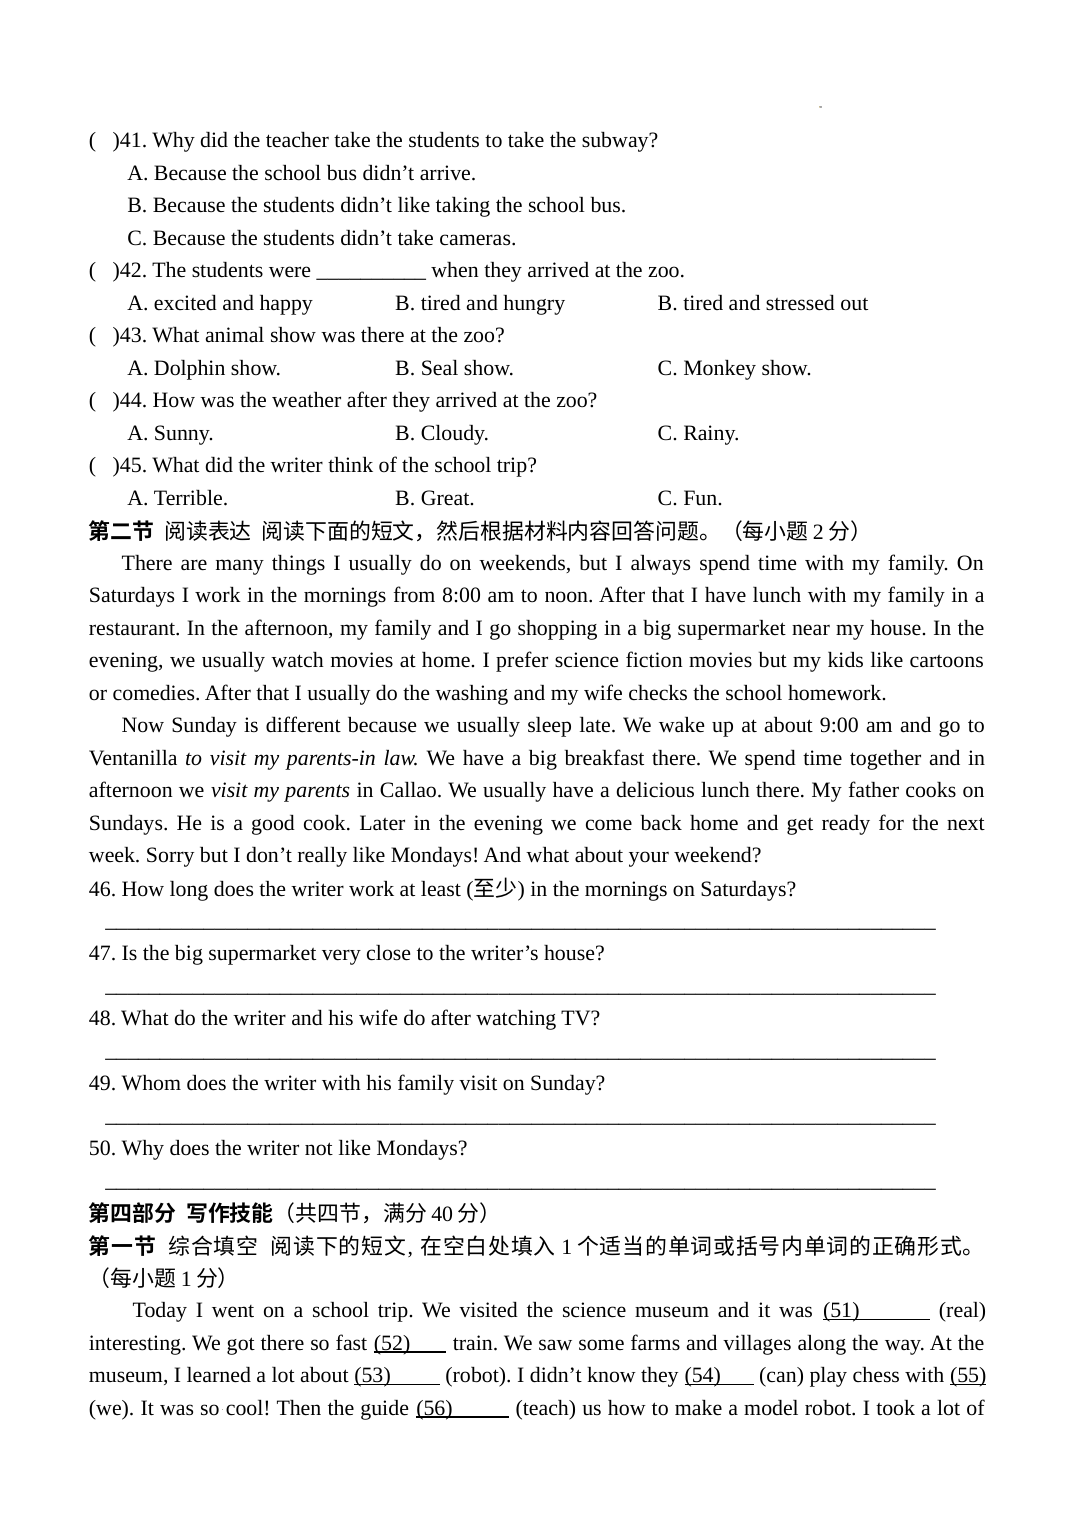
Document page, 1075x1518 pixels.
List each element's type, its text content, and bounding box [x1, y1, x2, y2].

text C. Because the students didn’t take cameras. [89, 221, 986, 253]
text A. excited and happy B. tired and hungry B. tired and stressed out [89, 286, 986, 318]
text ( )41. Why did the teacher take the students to take the subway? [89, 123, 986, 156]
text There are many things I usually do on weekends, but I always spend time with my family. On Saturdays I work in the mornings from 8:00 am to noon. After that I have lunch with my family in a restaurant. In the afternoon, my family and I go shopping in a big supermarket near my house. In the evening, we usually watch movies at home. I prefer science fiction movies but my kids like cartoons or comedies. After that I usually do the washing and my wife checks the school homework. [89, 546, 986, 708]
text ____________________________________________________________________________ [89, 903, 986, 936]
text A. Dolphin show. B. Seal show. C. Monkey show. [89, 351, 986, 383]
text A. Sunny. B. Cloudy. C. Rainy. [89, 416, 986, 448]
text ____________________________________________________________________________ [89, 1033, 986, 1066]
text 第二节 阅读表达 阅读下面的短文，然后根据材料内容回答问题。（每小题2分） [89, 513, 986, 546]
text B. Because the students didn’t like taking the school bus. [89, 188, 986, 221]
text 47. Is the big supermarket very close to the writer’s house? [89, 936, 986, 968]
text ____________________________________________________________________________ [89, 968, 986, 1001]
text 49. Whom does the writer with his family visit on Sunday? [89, 1066, 986, 1098]
text 50. Why does the writer not like Mondays? [89, 1131, 986, 1163]
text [89, 1293, 986, 1423]
text ( )45. What did the writer think of the school trip? [89, 448, 986, 481]
text ( )43. What animal show was there at the zoo? [89, 318, 986, 351]
text A. Because the school bus didn’t arrive. [89, 156, 986, 188]
text ____________________________________________________________________________ [89, 1163, 986, 1196]
text ( )42. The students were __________ when they arrived at the zoo. [89, 253, 986, 286]
text A. Terrible. B. Great. C. Fun. [89, 481, 986, 513]
text ( )44. How was the weather after they arrived at the zoo? [89, 383, 986, 416]
text 第一节 综合填空 阅读下的短文, 在空白处填入1个适当的单词或括号内单词的正确形式。（每小题1分） [89, 1228, 986, 1293]
text 第四部分 写作技能（共四节，满分40分） [89, 1196, 986, 1228]
text Now Sunday is different because we usually sleep late. We wake up at about 9:00 am and go to Ventanilla to visit my parents-in law. We have a big breakfast there. We spend time together and in afternoon we visit my parents in Callao. We usually have a delicious lunch there. My father cooks on Sundays. He is a good cook. Later in the evening we come back home and get ready for the next week. Sorry but I don’t really like Mondays! And what about your weekend? [89, 708, 986, 871]
text ____________________________________________________________________________ [89, 1098, 986, 1131]
text 48. What do the writer and his wife do after watching TV? [89, 1001, 986, 1033]
text 46. How long does the writer work at least (至少) in the mornings on Saturdays? [89, 871, 986, 903]
